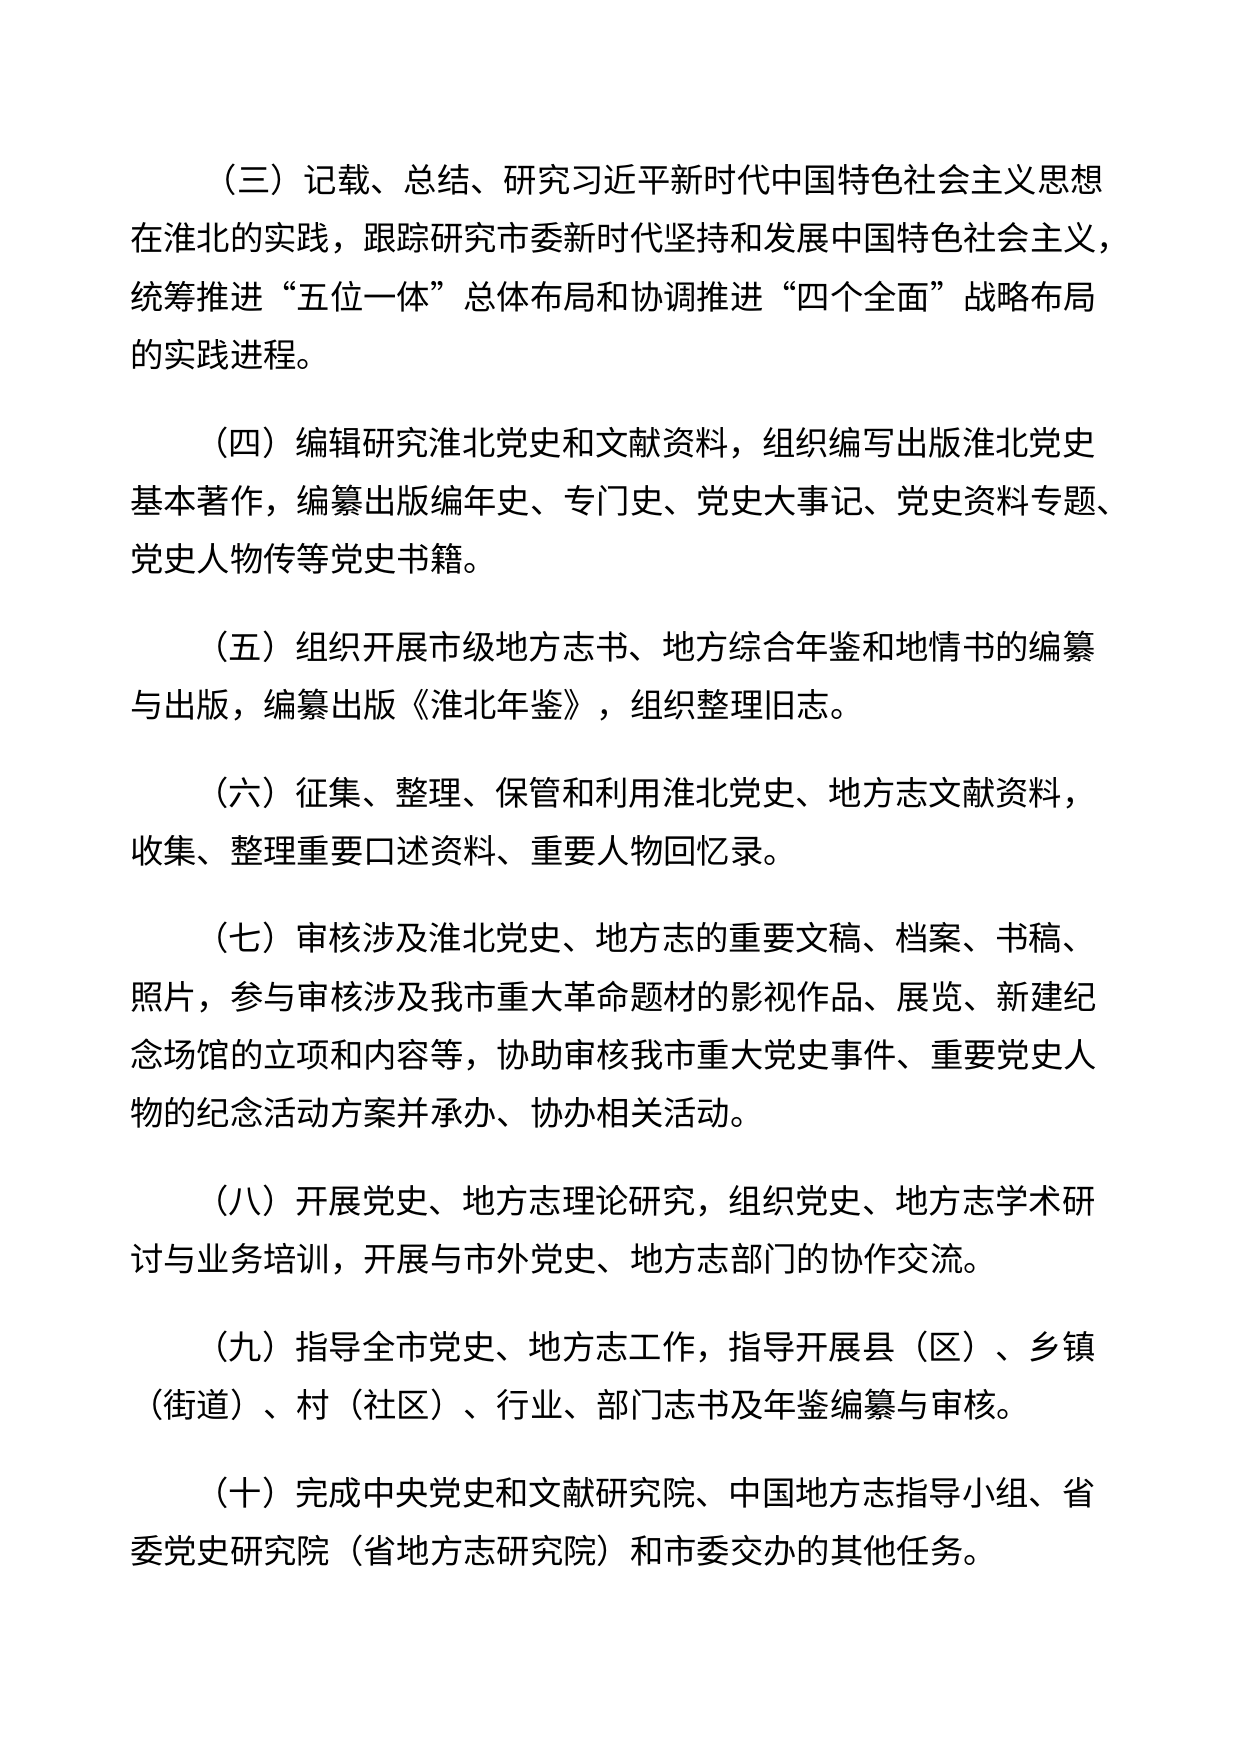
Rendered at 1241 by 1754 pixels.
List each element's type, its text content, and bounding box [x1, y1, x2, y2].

text （十）完成中央党史和文献研究院、中国地方志指导小组、省委党史研究院（省地方志研究院）和市委交办的其他任务。 [130, 1458, 1122, 1575]
text （四）编辑研究淮北党史和文献资料，组织编写出版淮北党史基本著作，编纂出版编年史、专门史、党史大事记、党史资料专题、党史人物传等党史书籍。 [130, 408, 1122, 583]
text （八）开展党史、地方志理论研究，组织党史、地方志学术研讨与业务培训，开展与市外党史、地方志部门的协作交流。 [130, 1167, 1122, 1283]
text （三）记载、总结、研究习近平新时代中国特色社会主义思想在淮北的实践，跟踪研究市委新时代坚持和发展中国特色社会主义，统筹推进“五位一体”总体布局和协调推进“四个全面”战略布局的实践进程。 [130, 146, 1122, 379]
text （五）组织开展市级地方志书、地方综合年鉴和地情书的编纂与出版，编纂出版《淮北年鉴》，组织整理旧志。 [130, 612, 1122, 729]
text （九）指导全市党史、地方志工作，指导开展县（区）、乡镇（街道）、村（社区）、行业、部门志书及年鉴编纂与审核。 [130, 1312, 1122, 1429]
text （七）审核涉及淮北党史、地方志的重要文稿、档案、书稿、照片，参与审核涉及我市重大革命题材的影视作品、展览、新建纪念场馆的立项和内容等，协助审核我市重大党史事件、重要党史人物的纪念活动方案并承办、协办相关活动。 [130, 904, 1122, 1137]
text （六）征集、整理、保管和利用淮北党史、地方志文献资料，收集、整理重要口述资料、重要人物回忆录。 [130, 758, 1122, 875]
